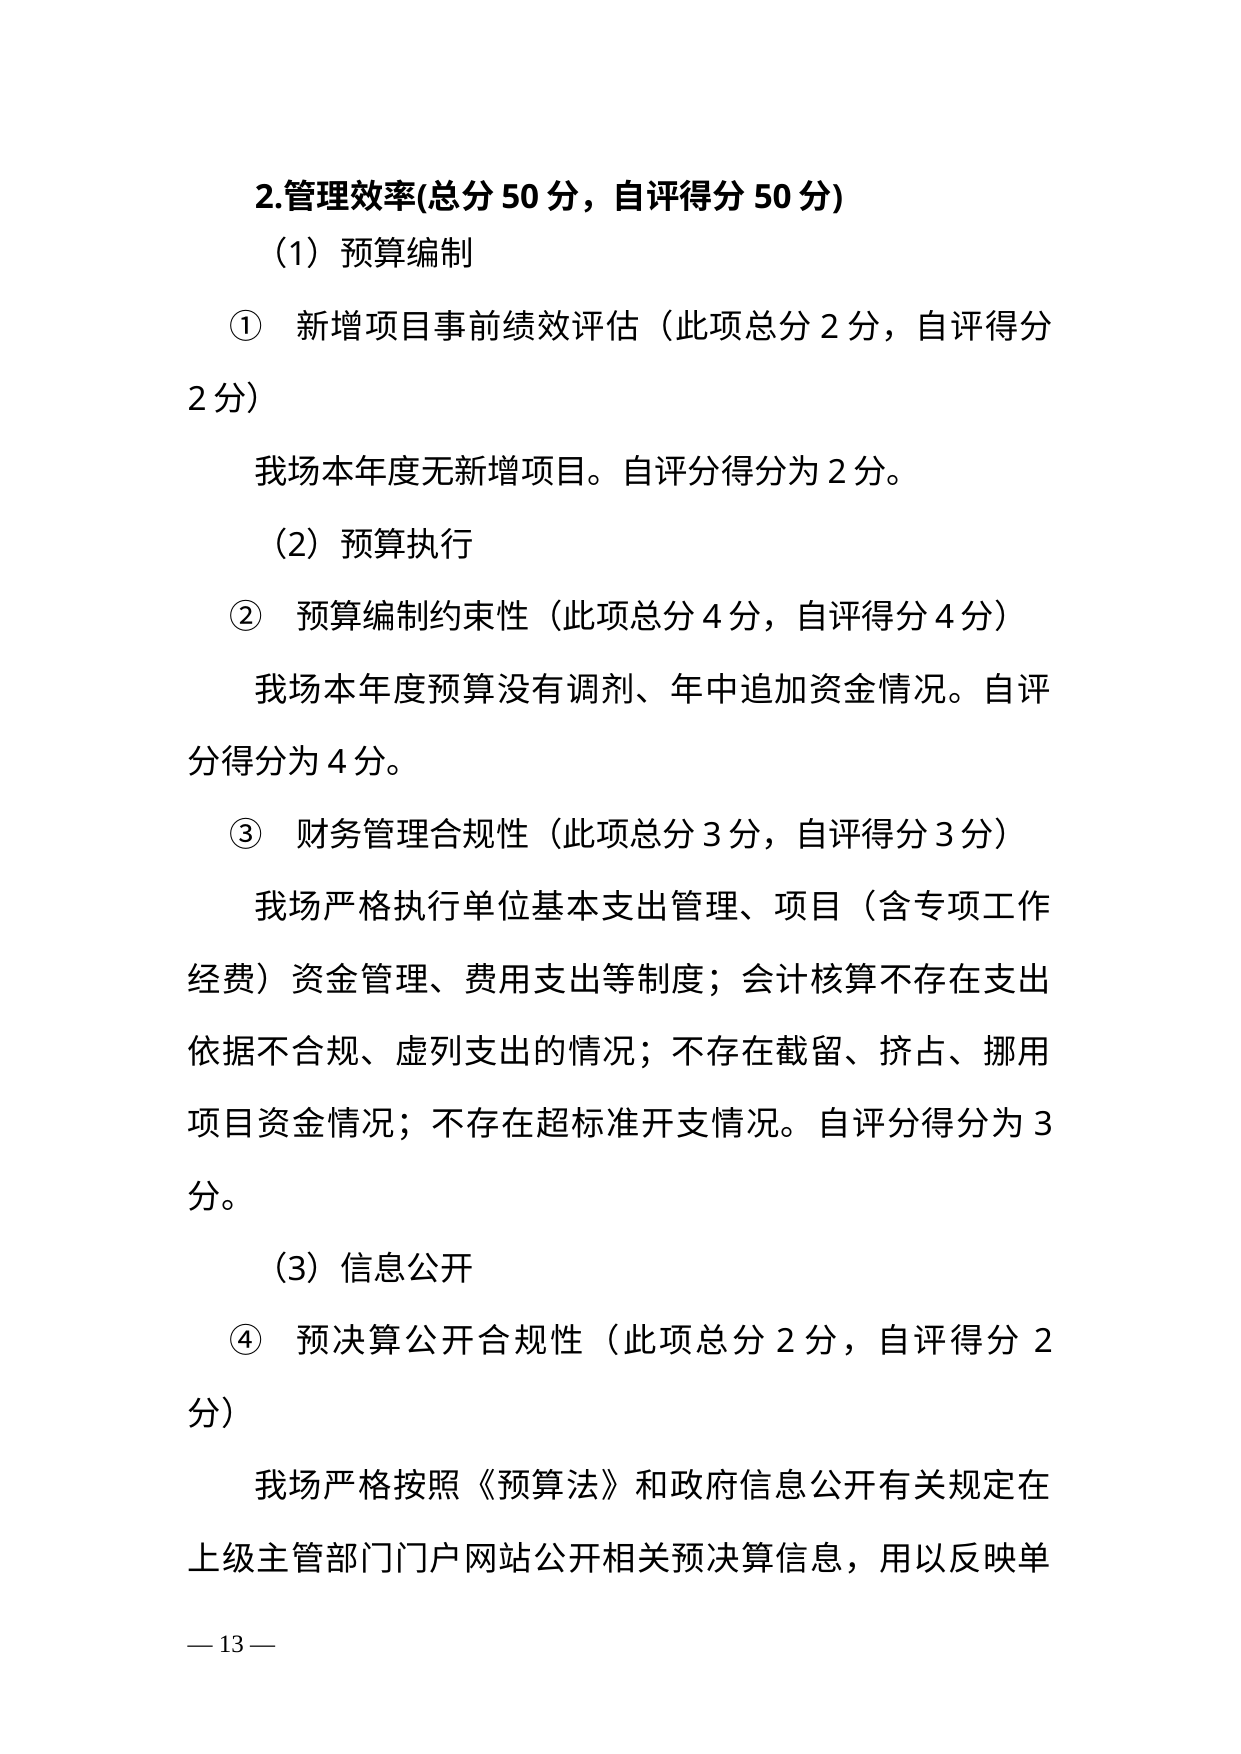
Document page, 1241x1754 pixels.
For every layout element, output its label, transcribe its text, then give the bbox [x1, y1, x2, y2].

list 预决算公开合规性（此项总分2分，自评得分 2 分） [187, 1314, 1053, 1435]
list 新增项目事前绩效评估（此项总分2分，自评得分2分） [187, 299, 1053, 421]
list 财务管理合规性（此项总分3分，自评得分3分） [187, 807, 1053, 856]
list 预算编制约束性（此项总分4分，自评得分4分） [187, 590, 1053, 638]
text 2.管理效率(总分50分，自评得分 50分) [187, 162, 1053, 227]
text （2）预算执行 [187, 517, 1053, 566]
text 我场严格执行单位基本支出管理、项目（含专项工作经费）资金管理、费用支出等制度；会计核算不存在支出依据不合规、虚列支出的情况；不存在截留、挤占、挪用项目资金情况；不存在超标准开支情况。自评分得分为3分。 [187, 880, 1053, 1218]
text 我场本年度预算没有调剂、年中追加资金情况。自评分得分为4分。 [187, 662, 1053, 783]
text （3）信息公开 [187, 1242, 1053, 1290]
text 我场本年度无新增项目。自评分得分为2分。 [187, 445, 1053, 493]
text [187, 1459, 1053, 1579]
text （1）预算编制 [187, 227, 1053, 275]
